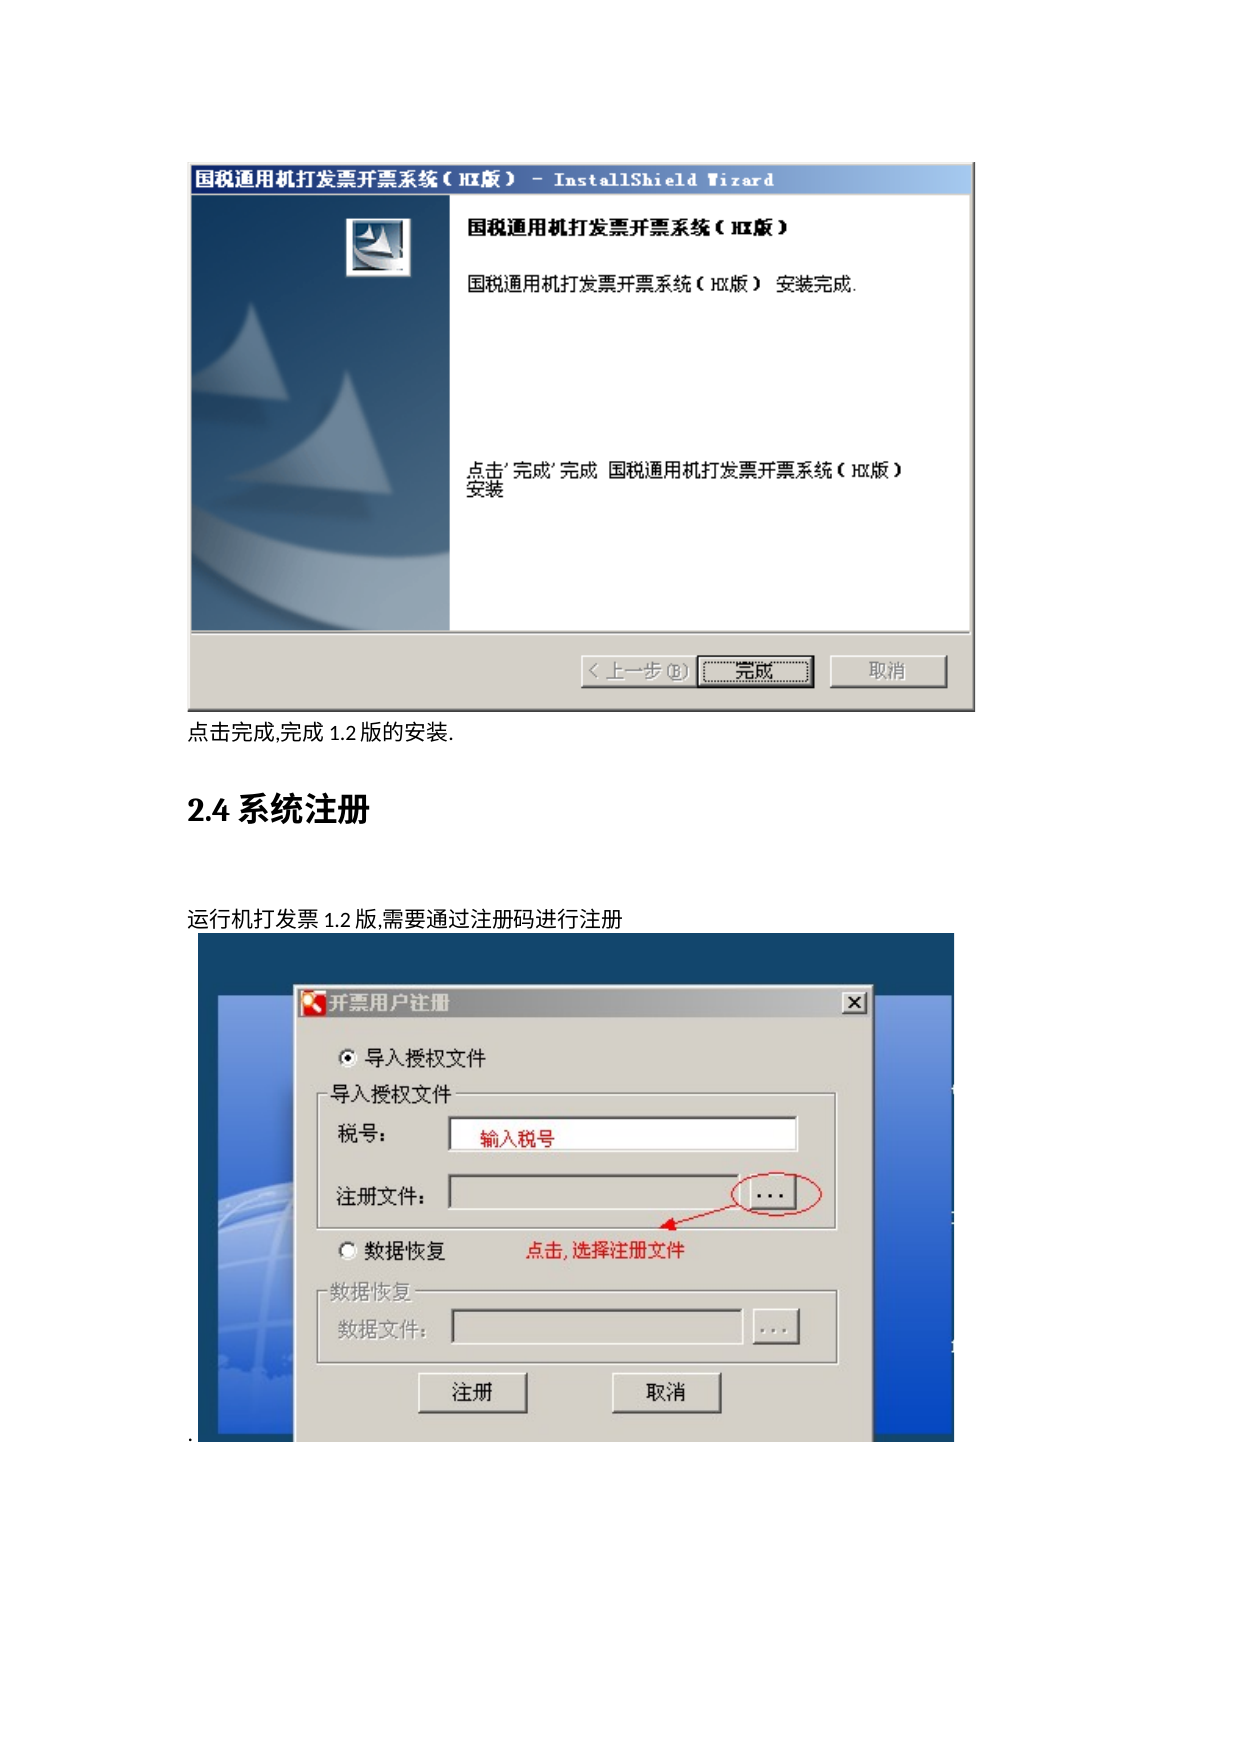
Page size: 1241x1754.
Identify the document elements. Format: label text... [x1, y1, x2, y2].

text 点击完成,完成1.2版的安装. [187, 714, 1053, 747]
subtitle 2.4系统注册 [187, 774, 1053, 839]
picture [187, 162, 976, 712]
text 运行机打发票1.2版,需要通过注册码进行注册 [187, 901, 1053, 934]
picture [198, 933, 955, 1442]
